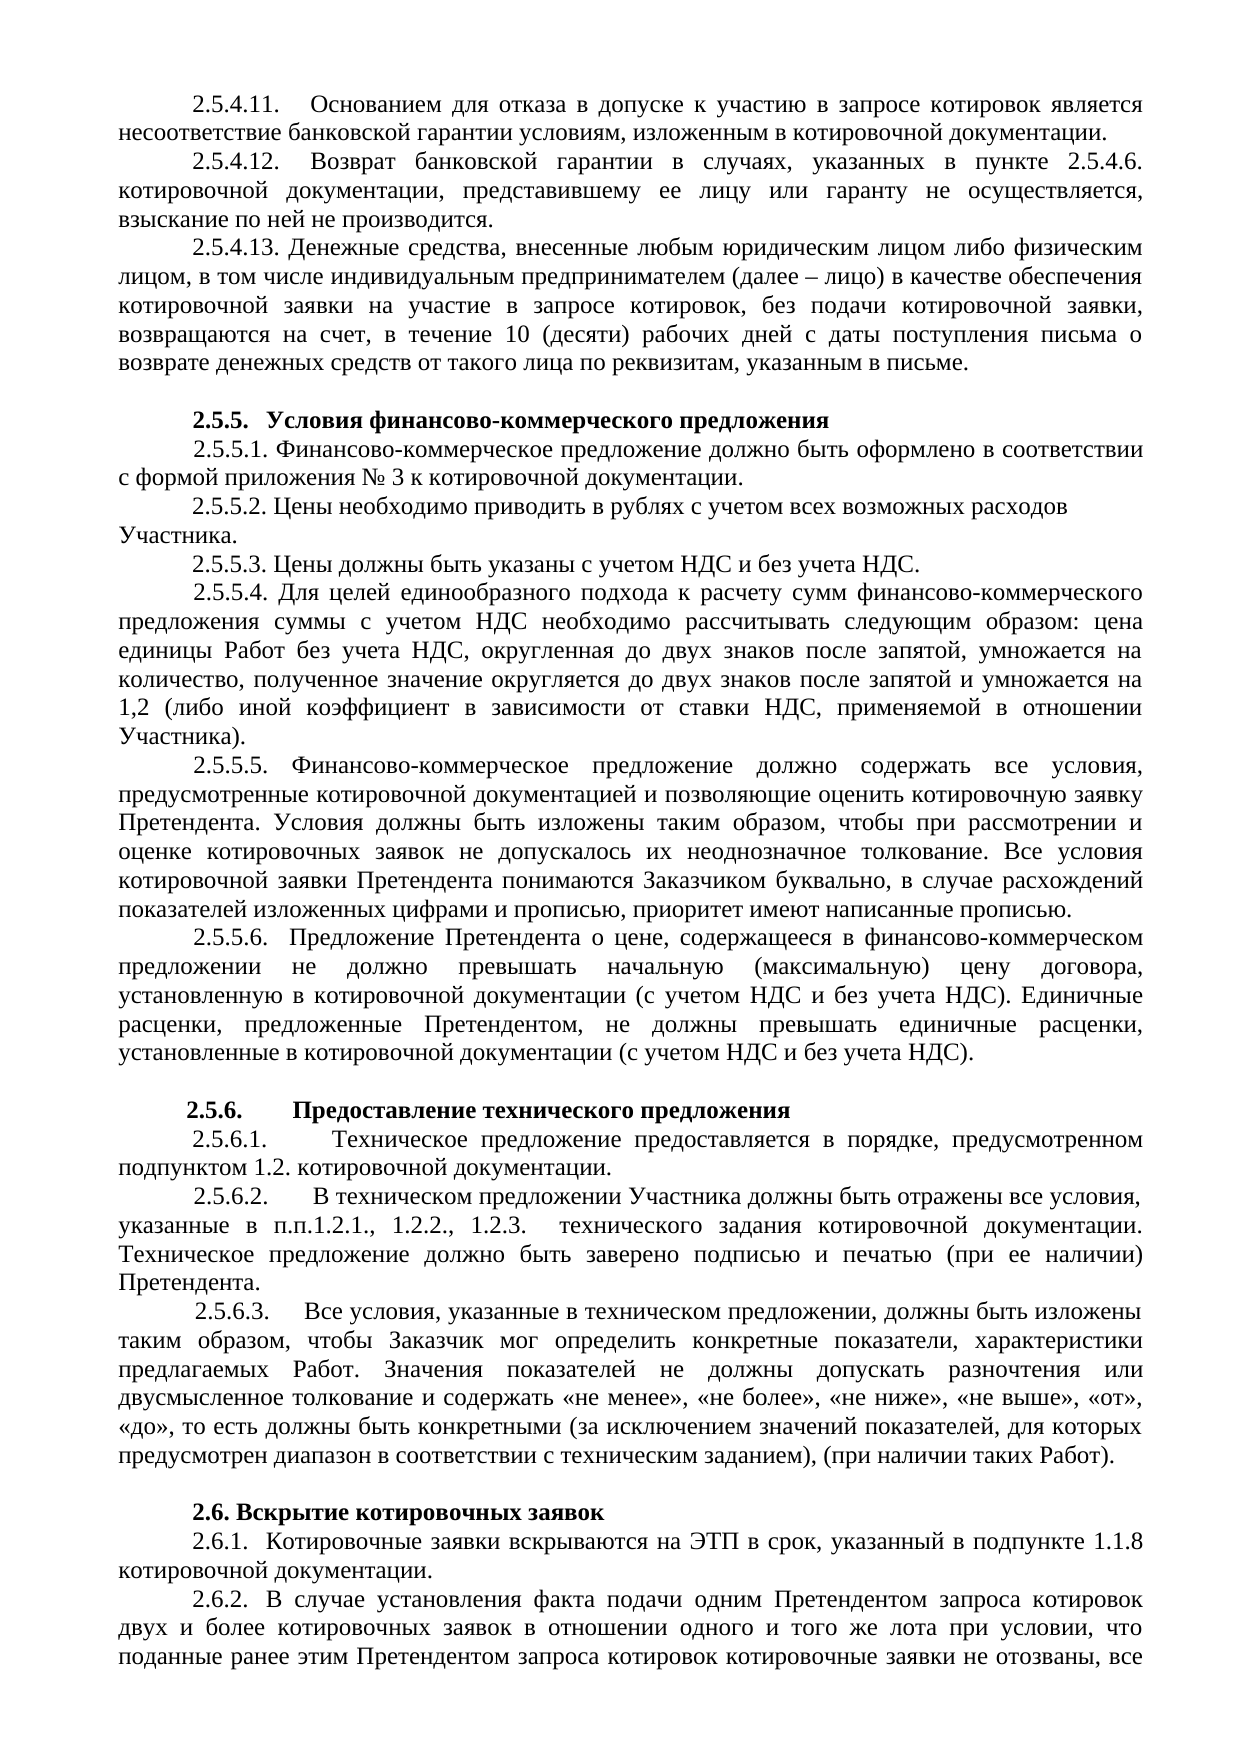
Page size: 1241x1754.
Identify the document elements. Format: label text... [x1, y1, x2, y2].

subtitle Условия финансово-коммерческого предложения [118, 405, 1144, 434]
list 2.5.5.2. Цены необходимо приводить в рублях с учетом всех возможных расходов [192, 491, 1144, 520]
list Котировочные заявки вскрываются на ЭТП в срок, указанный в подпункте 1.1.8 котировочной документации. [118, 1526, 1144, 1584]
text 2.5.4.13. Денежные средства, внесенные любым юридическим лицом либо физическим лицом, в том числе индивидуальным предпринимателем (далее – лицо) в качестве обеспечения котировочной заявки на участие в запросе котировок, без подачи котировочной заявки, возвращаются на счет, в течение 10 (десяти) рабочих дней с даты поступления письма о возврате денежных средств от такого лица по реквизитам, указанным в письме. [118, 232, 1144, 376]
list 2.5.5.4. Для целей единообразного подхода к расчету сумм финансово-коммерческого предложения суммы с учетом НДС необходимо рассчитывать следующим образом: цена единицы Работ без учета НДС, округленная до двух знаков после запятой, умножается на количество, полученное значение округляется до двух знаков после запятой и умножается на 1,2 (либо иной коэффициент в зависимости от ставки НДС, применяемой в отношении Участника). [118, 577, 1144, 750]
list 2.5.5.6. Предложение Претендента о цене, содержащееся в финансово-коммерческом предложении не должно превышать начальную (максимальную) цену договора, установленную в котировочной документации (с учетом НДС и без учета НДС). Единичные расценки, предложенные Претендентом, не должны превышать единичные расценки, установленные в котировочной документации (с учетом НДС и без учета НДС). [118, 922, 1144, 1066]
text 2.5.4.11. Основанием для отказа в допуске к участию в запросе котировок является несоответствие банковской гарантии условиям, изложенным в котировочной документации. [118, 89, 1144, 146]
text 2.5.6.2. В техническом предложении Участника должны быть отражены все условия, указанные в п.п.1.2.1., 1.2.2., 1.2.3. технического задания котировочной документации. Техническое предложение должно быть заверено подписью и печатью (при ее наличии) Претендента. [118, 1181, 1144, 1296]
subtitle 2.6. Вскрытие котировочных заявок [143, 1497, 1144, 1526]
list 2.5.5.5. Финансово-коммерческое предложение должно содержать все условия, предусмотренные котировочной документацией и позволяющие оценить котировочную заявку Претендента. Условия должны быть изложены таким образом, чтобы при рассмотрении и оценке котировочных заявок не допускалось их неоднозначное толкование. Все условия котировочной заявки Претендента понимаются Заказчиком буквально, в случае расхождений показателей изложенных цифрами и прописью, приоритет имеют написанные прописью. [118, 750, 1144, 922]
text 2.5.4.12. Возврат банковской гарантии в случаях, указанных в пункте 2.5.4.6. котировочной документации, представившему ее лицу или гаранту не осуществляется, взыскание по ней не производится. [118, 146, 1144, 232]
text 2.5.6.3. Все условия, указанные в техническом предложении, должны быть изложены таким образом, чтобы Заказчик мог определить конкретные показатели, характеристики предлагаемых Работ. Значения показателей не должны допускать разночтения или двусмысленное толкование и содержать «не менее», «не более», «не ниже», «не выше», «от», «до», то есть должны быть конкретными (за исключением значений показателей, для которых предусмотрен диапазон в соответствии с техническим заданием), (при наличии таких Работ). [118, 1296, 1144, 1469]
list 2.5.5.3. Цены должны быть указаны с учетом НДС и без учета НДС. [192, 549, 1144, 577]
list Участника. [118, 520, 1144, 549]
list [118, 1584, 1144, 1670]
list Техническое предложение предоставляется в порядке, предусмотренном подпунктом 1.2. котировочной документации. [118, 1124, 1144, 1181]
subtitle 2.5.6. Предоставление технического предложения [167, 1095, 1144, 1124]
list 2.5.5.1. Финансово-коммерческое предложение должно быть оформлено в соответствии с формой приложения № 3 к котировочной документации. [118, 434, 1144, 491]
